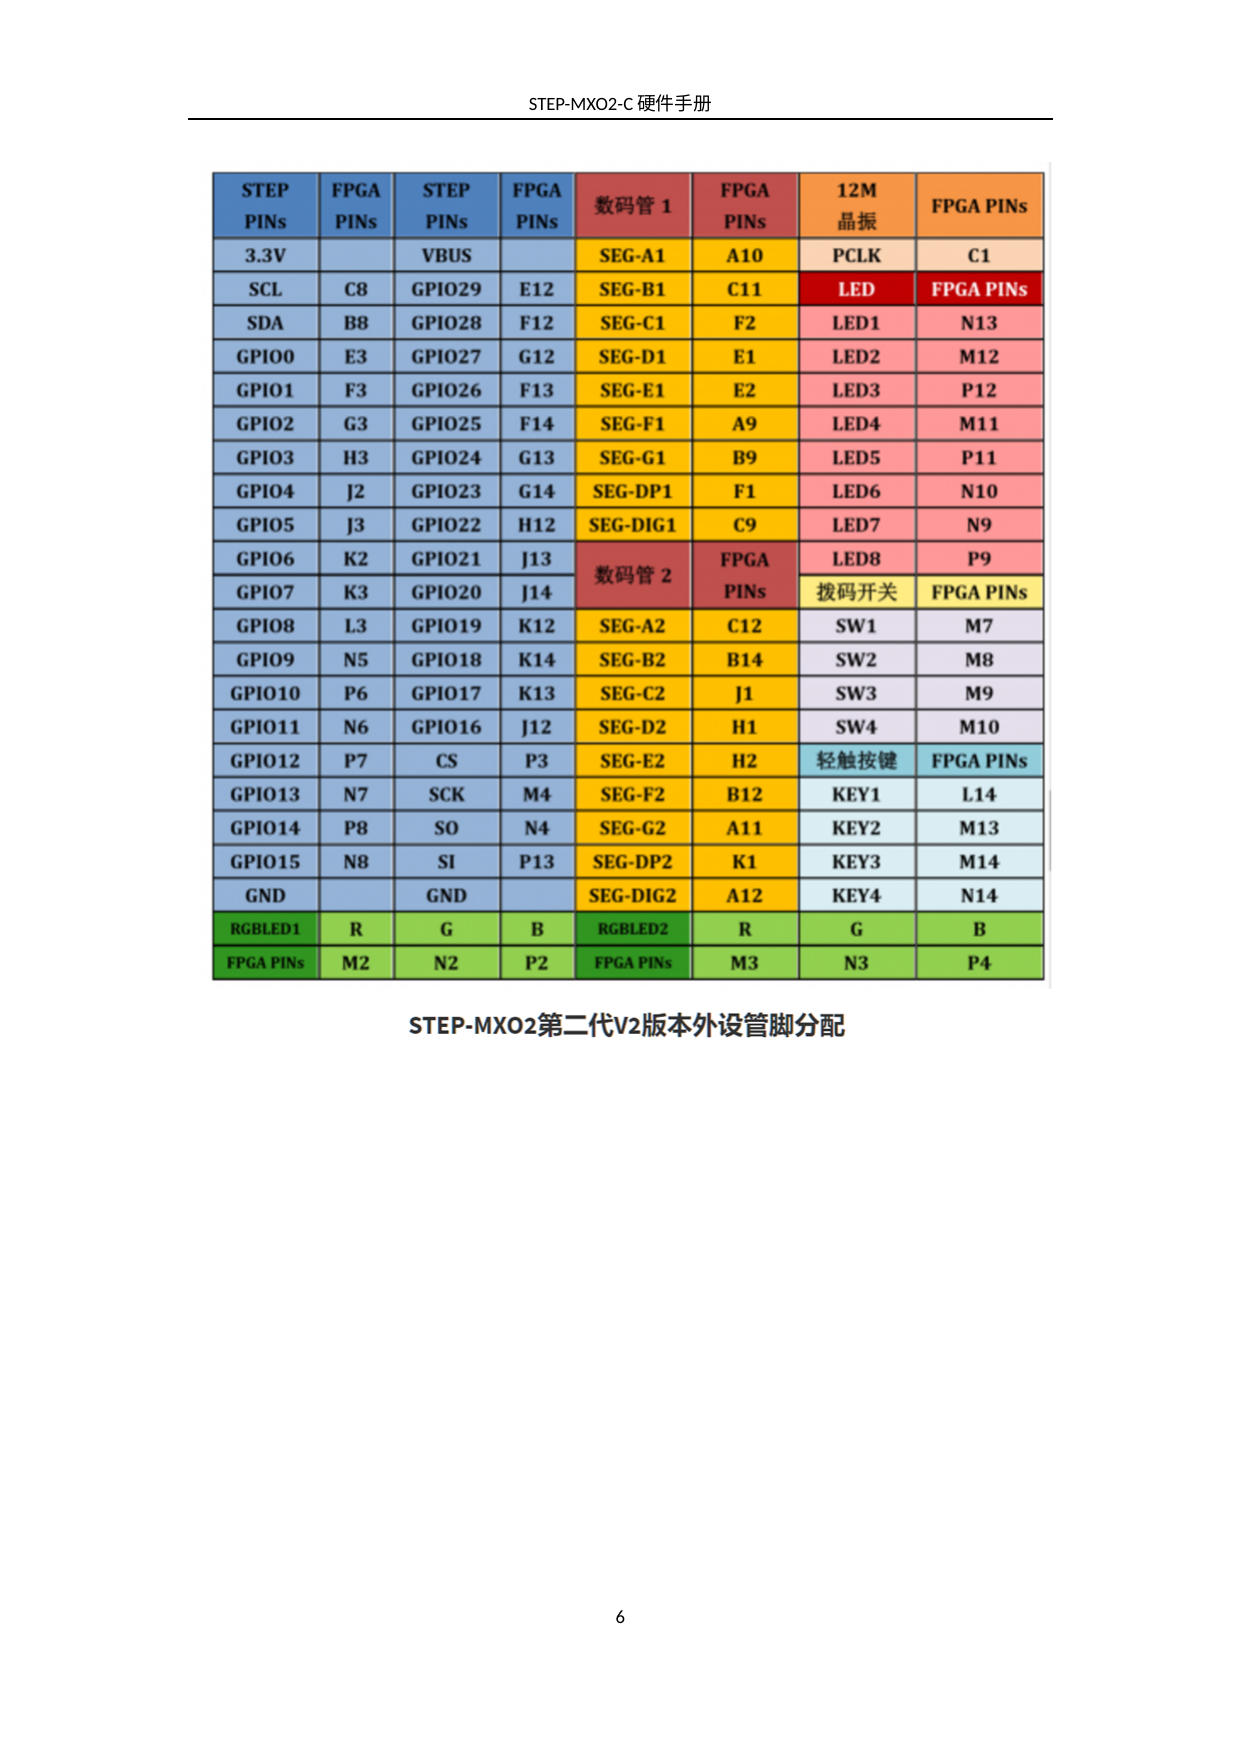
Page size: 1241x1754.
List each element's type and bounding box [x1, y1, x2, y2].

picture [187, 162, 1053, 1044]
